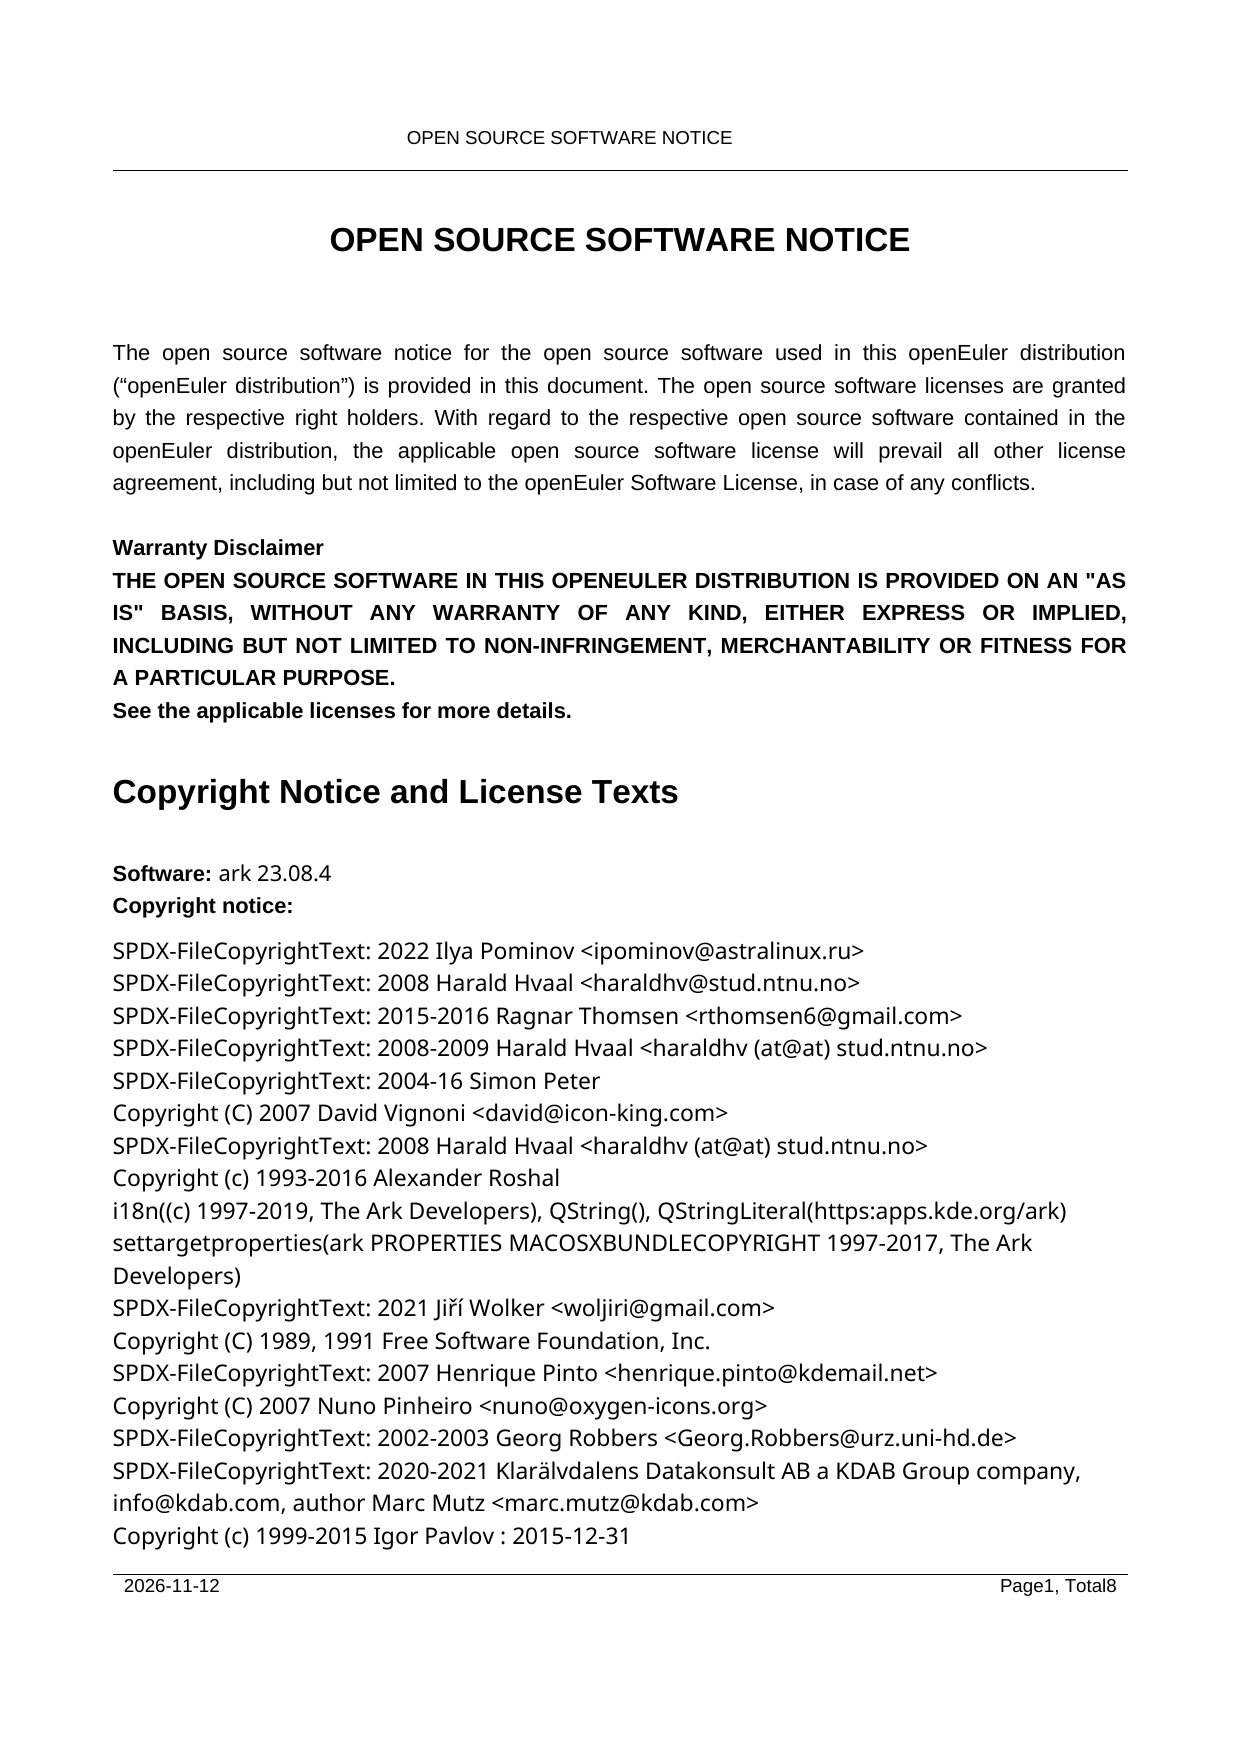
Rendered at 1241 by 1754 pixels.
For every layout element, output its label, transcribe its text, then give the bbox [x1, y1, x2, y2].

title Software: ark 23.08.4 [112, 856, 1128, 889]
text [112, 934, 1128, 1551]
text OPEN SOURCE SOFTWARE NOTICE [112, 206, 1128, 271]
text The open source software notice for the open source software used in this openEuler distribution (“openEuler distribution”) is provided in this document. The open source software licenses are granted by the respective right holders. With regard to the respective open source software contained in the openEuler distribution, the applicable open source software license will prevail all other license agreement, including but not limited to the openEuler Software License, in case of any conflicts. [112, 336, 1128, 499]
text Copyright Notice and License Texts [112, 759, 1128, 824]
text Warranty Disclaimer [112, 531, 1128, 564]
text THE OPEN SOURCE SOFTWARE IN THIS OPENEULER DISTRIBUTION IS PROVIDED ON AN "AS IS" BASIS, WITHOUT ANY WARRANTY OF ANY KIND, EITHER EXPRESS OR IMPLIED, INCLUDING BUT NOT LIMITED TO NON-INFRINGEMENT, MERCHANTABILITY OR FITNESS FOR A PARTICULAR PURPOSE. See the applicable licenses for more details. [112, 564, 1128, 726]
text Copyright notice: [112, 889, 1128, 921]
